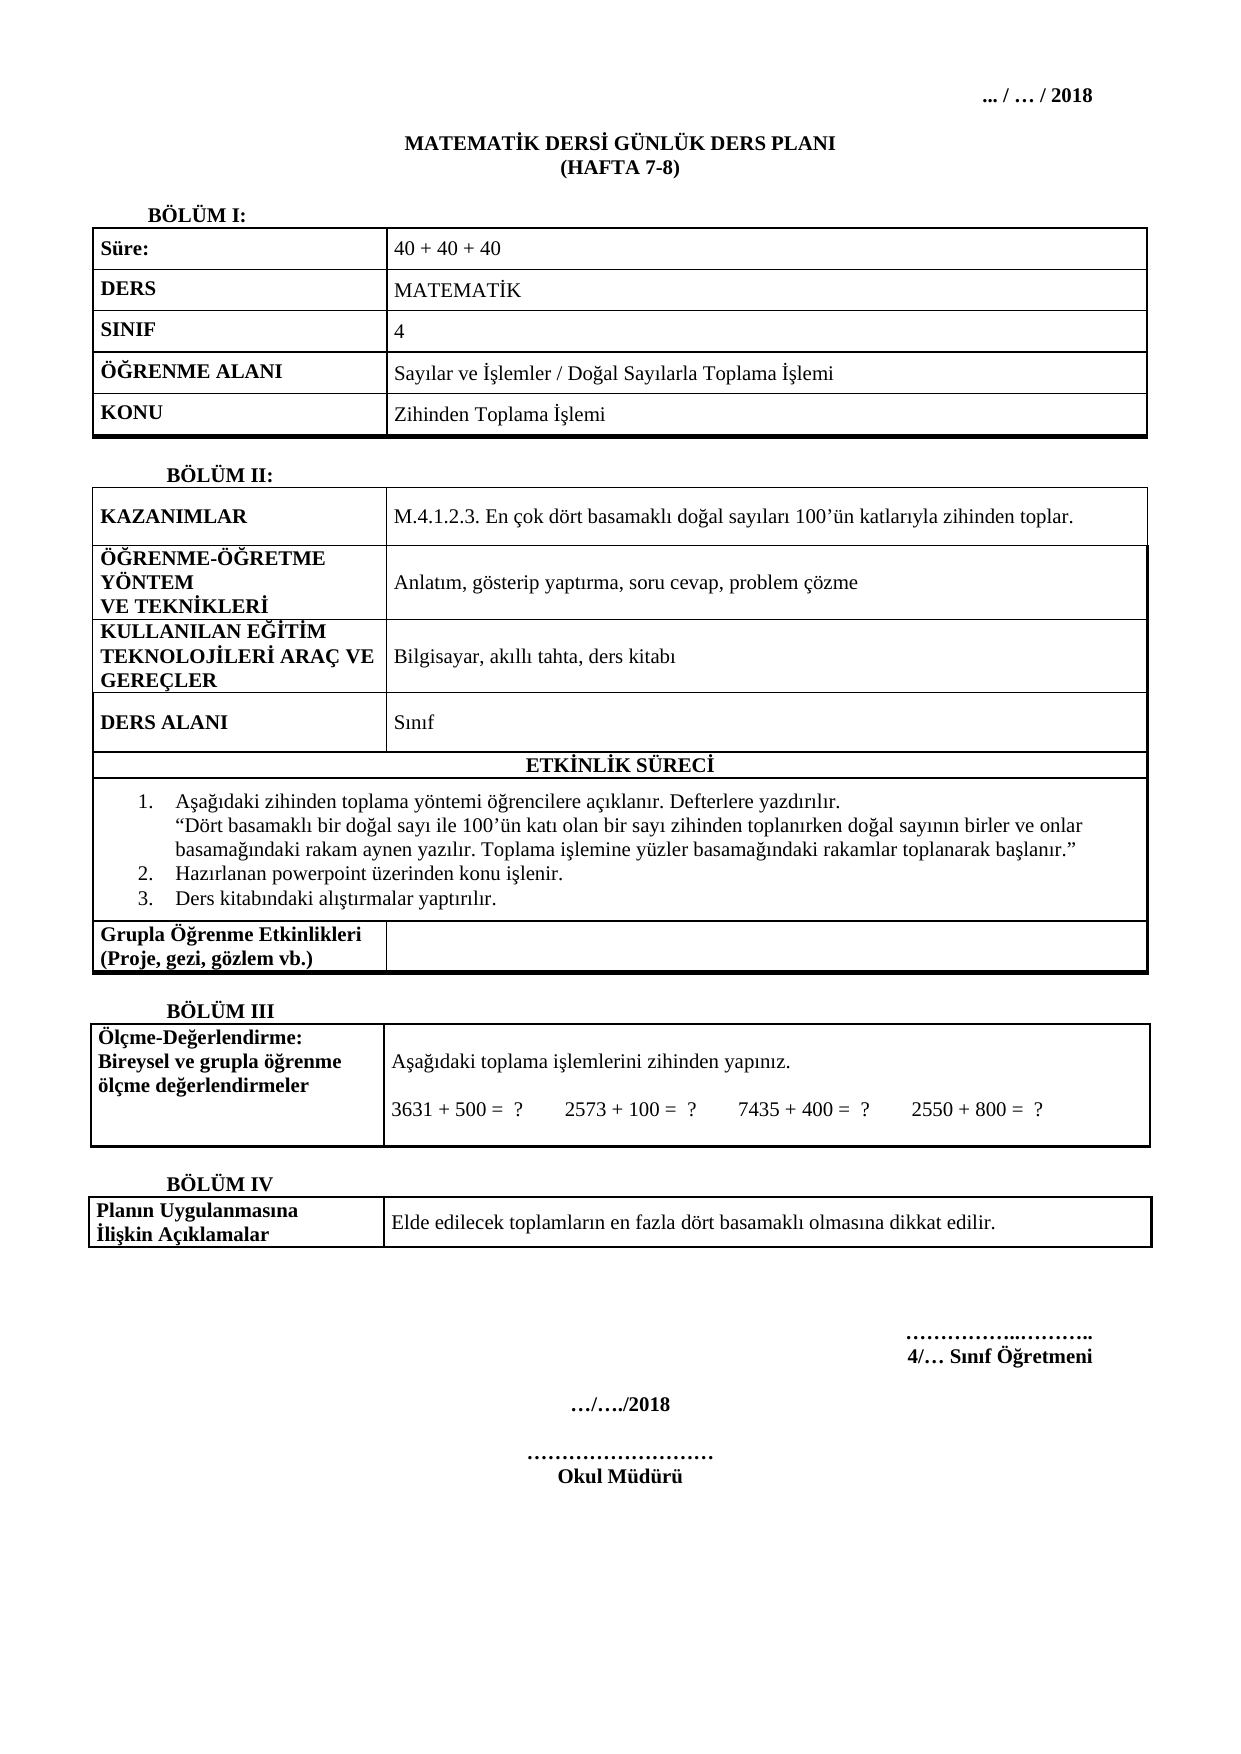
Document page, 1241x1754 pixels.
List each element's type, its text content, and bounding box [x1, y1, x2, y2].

table_header Aşağıdaki toplama işlemlerini zihinden yapınız. 3631 + 500 = ? 2573 + 100 = ? 7435 + 400 = ? 2550 + 800 = ? [385, 1025, 1149, 1145]
table_cell Zihinden Toplama İşlemi [388, 394, 1146, 434]
table_cell Sayılar ve İşlemler / Doğal Sayılarla Toplama İşlemi [388, 353, 1146, 392]
table_cell KULLANILAN EĞİTİM TEKNOLOJİLERİ ARAÇ VE GEREÇLER [93, 620, 386, 692]
table_cell Grupla Öğrenme Etkinlikleri (Proje, gezi, gözlem vb.) [94, 922, 386, 970]
text 4/… Sınıf Öğretmeni [148, 1344, 1092, 1368]
text BÖLÜM I: [148, 203, 1092, 227]
table_header KAZANIMLAR [93, 488, 386, 545]
table_cell SINIF [94, 311, 386, 351]
table_cell ÖĞRENME ALANI [94, 353, 386, 392]
table_cell DERS [94, 270, 386, 310]
text MATEMATİK DERSİ GÜNLÜK DERS PLANI [148, 131, 1092, 155]
table_cell KONU [94, 394, 386, 434]
table_cell Anlatım, gösterip yaptırma, soru cevap, problem çözme [387, 546, 1146, 618]
text …/…./2018 [148, 1392, 1092, 1416]
table_cell Bilgisayar, akıllı tahta, ders kitabı [387, 620, 1146, 692]
table_cell DERS ALANI [94, 693, 386, 751]
table_cell ÖĞRENME-ÖĞRETME YÖNTEM VE TEKNİKLERİ [93, 546, 386, 618]
subtitle BÖLÜM III [148, 999, 1092, 1023]
table_header Süre: [94, 229, 386, 268]
subtitle BÖLÜM IV [148, 1171, 1092, 1196]
text (HAFTA 7-8) [148, 155, 1092, 179]
table_cell Sınıf [387, 693, 1146, 751]
text Okul Müdürü [148, 1464, 1092, 1488]
table_cell ETKİNLİK SÜRECİ [94, 753, 1146, 777]
table_header M.4.1.2.3. En çok dört basamaklı doğal sayıları 100’ün katlarıyla zihinden toplar. [387, 488, 1147, 545]
text ... / … / 2018 [148, 83, 1092, 107]
table_cell Aşağıdaki zihinden toplama yöntemi öğrencilere açıklanır. Defterlere yazdırılır. “Dört basamaklı bir doğal sayı ile 100’ün katı olan bir sayı zihinden toplanırken doğal sayının birler ve onlar basamağındaki rakam aynen yazılır. Toplama işlemine yüzler basamağındaki rakamlar toplanarak başlanır.” Hazırlanan powerpoint üzerinden konu işlenir. Ders kitabındaki alıştırmalar yaptırılır. [94, 779, 1146, 920]
table_cell MATEMATİK [388, 270, 1146, 310]
table_header Ölçme-Değerlendirme: Bireysel ve grupla öğrenme ölçme değerlendirmeler [92, 1025, 383, 1145]
text BÖLÜM II: [148, 463, 1092, 487]
table_header Elde edilecek toplamların en fazla dört basamaklı olmasına dikkat edilir. [385, 1198, 1150, 1246]
table_cell [387, 922, 1146, 970]
table_header 40 + 40 + 40 [388, 229, 1146, 268]
table_cell 4 [388, 311, 1146, 351]
text ……………..……….. [148, 1320, 1092, 1344]
text ……………………… [148, 1440, 1092, 1464]
table_header Planın Uygulanmasına İlişkin Açıklamalar [90, 1198, 383, 1246]
